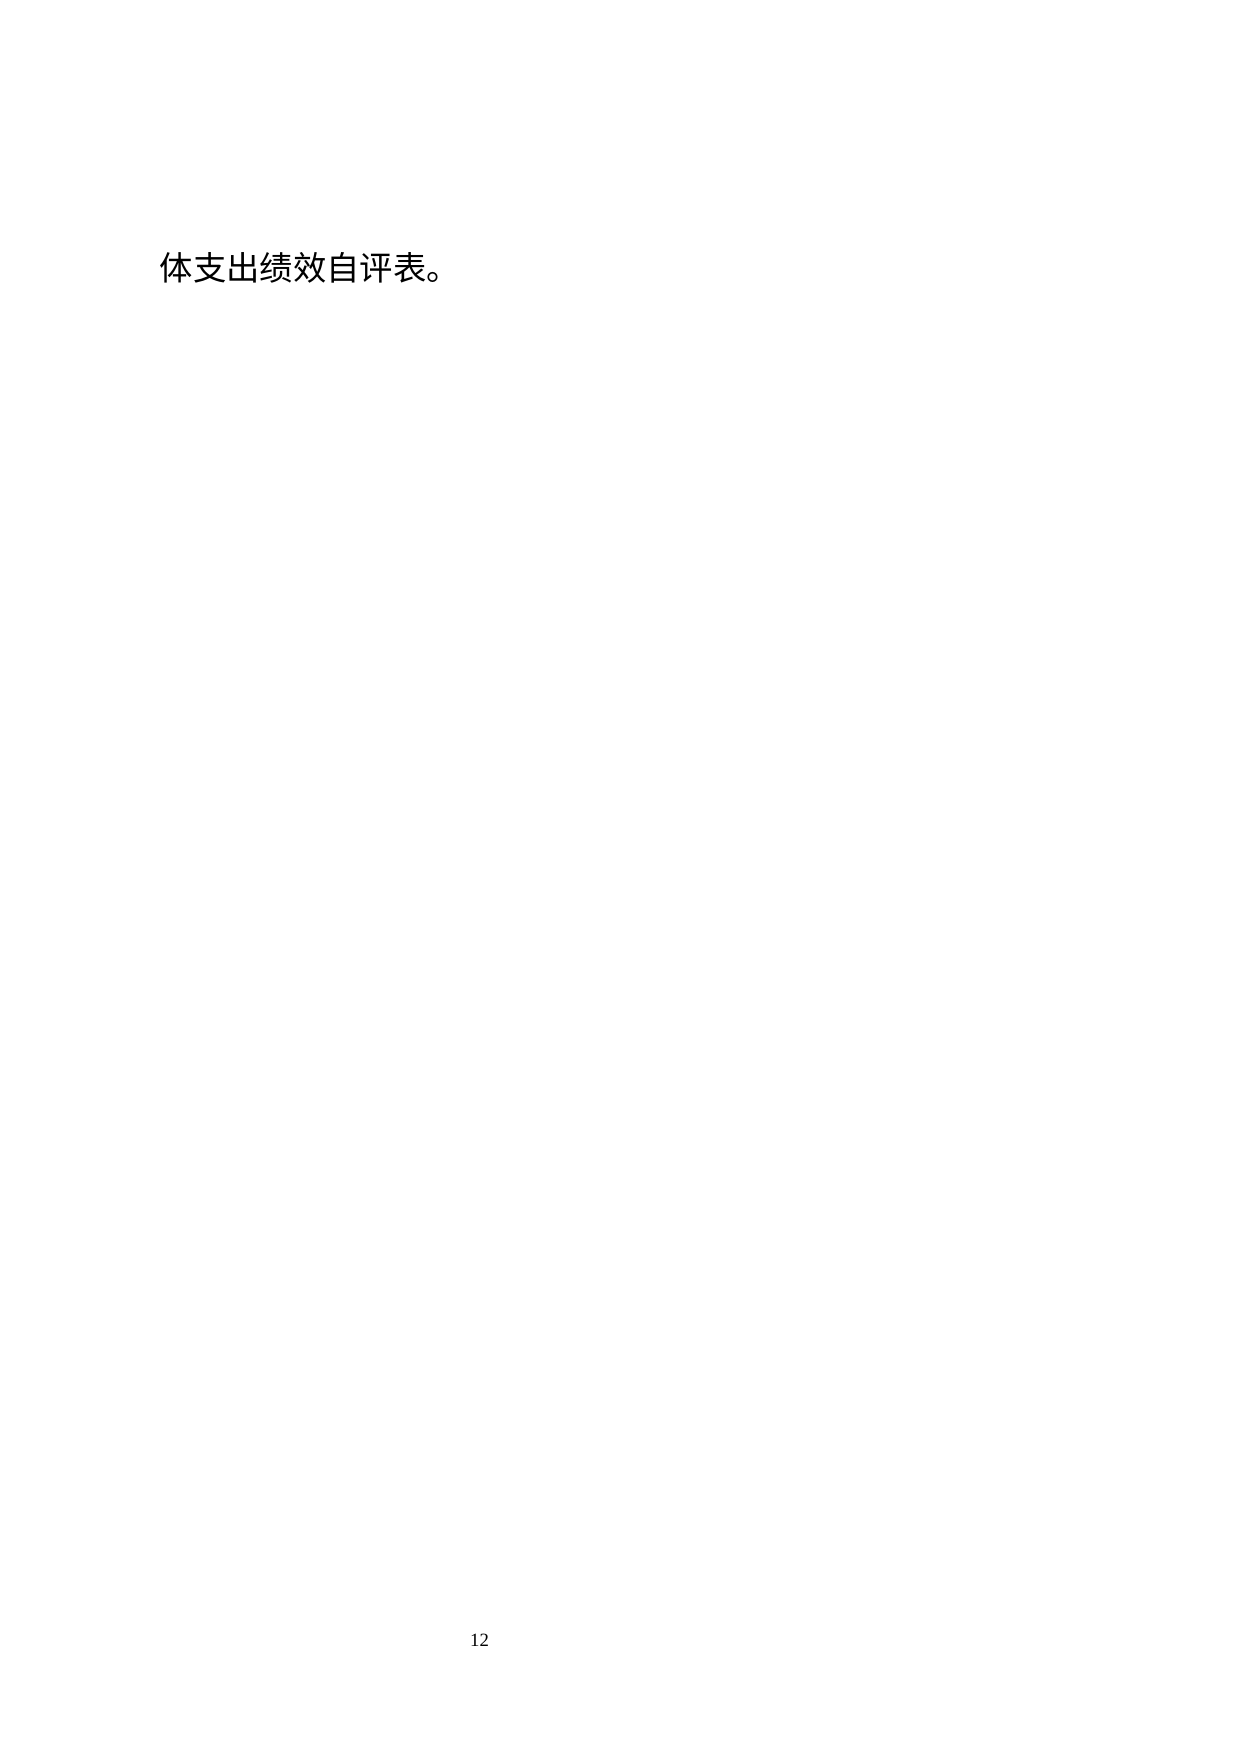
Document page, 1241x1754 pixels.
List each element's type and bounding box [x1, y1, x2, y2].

text [159, 233, 1081, 298]
